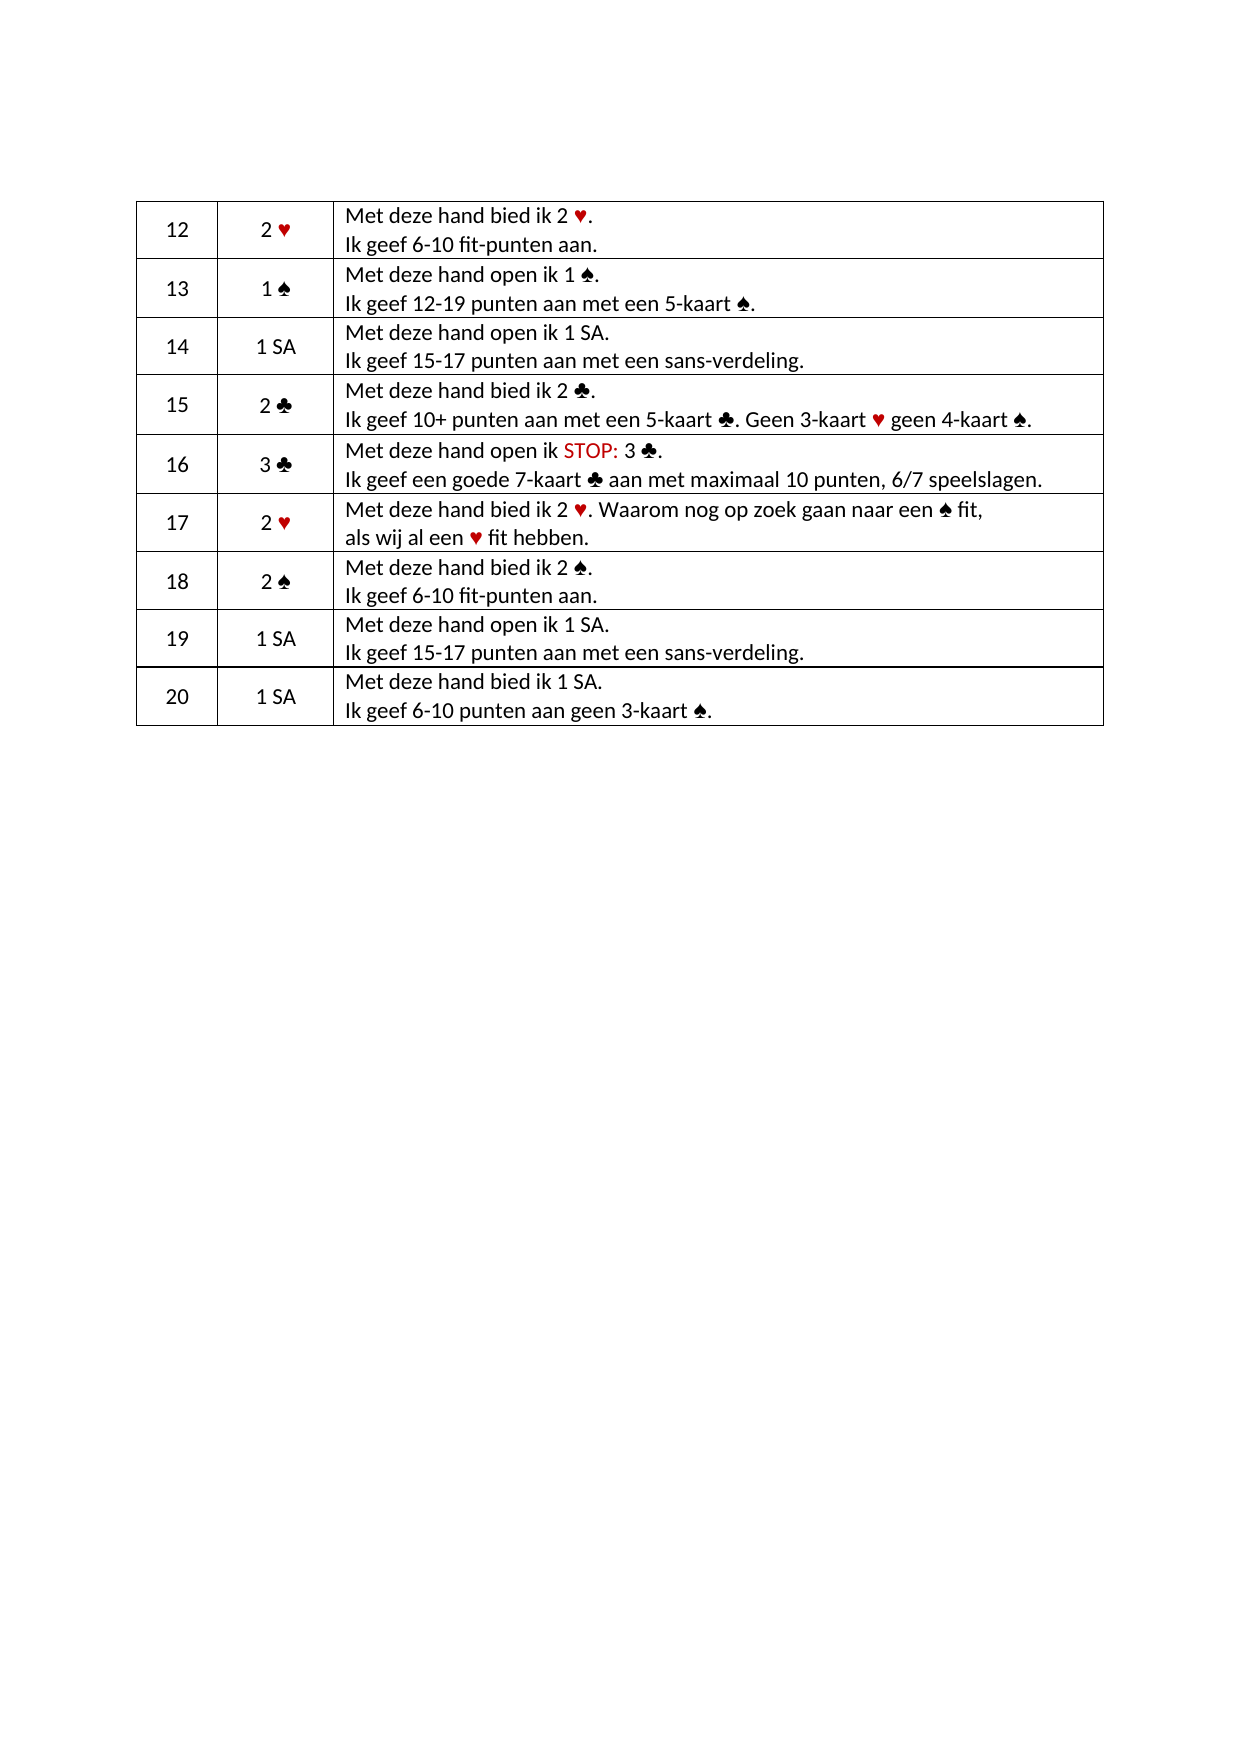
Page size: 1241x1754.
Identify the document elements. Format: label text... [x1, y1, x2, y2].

table_header 12 [137, 202, 217, 258]
table_cell Met deze hand open ik 1 SA. Ik geef 15-17 punten aan met een sans-verdeling. [334, 318, 1103, 374]
table_cell 18 [137, 552, 217, 609]
table_cell 2 ♣ [218, 375, 333, 433]
table_cell 13 [137, 259, 217, 317]
table_header 2 ♥ [218, 202, 333, 258]
table_cell 19 [137, 610, 217, 666]
table_cell 3 ♣ [218, 435, 333, 493]
table_cell 1 ♠ [218, 259, 333, 317]
table_cell 14 [137, 318, 217, 374]
table_cell Met deze hand bied ik 2 ♥. Waarom nog op zoek gaan naar een ♠ fit, als wij al een ♥ fit hebben. [334, 494, 1103, 551]
table_cell 1 SA [218, 668, 333, 725]
table_cell 2 ♥ [218, 494, 333, 551]
table_header Met deze hand bied ik 2 ♥. Ik geef 6-10 fit-punten aan. [334, 202, 1103, 258]
table_cell Met deze hand bied ik 2 ♣. Ik geef 10+ punten aan met een 5-kaart ♣. Geen 3-kaart ♥ geen 4-kaart ♠. [334, 375, 1103, 433]
table_cell 2 ♠ [218, 552, 333, 609]
table_cell 17 [137, 494, 217, 551]
table_cell Met deze hand bied ik 2 ♠. Ik geef 6-10 fit-punten aan. [334, 552, 1103, 609]
table_cell 20 [137, 668, 217, 725]
table_cell Met deze hand open ik 1 SA. Ik geef 15-17 punten aan met een sans-verdeling. [334, 610, 1103, 666]
table_cell Met deze hand bied ik 1 SA. Ik geef 6-10 punten aan geen 3-kaart ♠. [334, 668, 1103, 725]
table_cell 1 SA [218, 318, 333, 374]
table_cell 1 SA [218, 610, 333, 666]
table_cell 15 [137, 375, 217, 433]
table_cell Met deze hand open ik 1 ♠. Ik geef 12-19 punten aan met een 5-kaart ♠. [334, 259, 1103, 317]
table_cell 16 [137, 435, 217, 493]
table_cell Met deze hand open ik STOP: 3 ♣. Ik geef een goede 7-kaart ♣ aan met maximaal 10 punten, 6/7 speelslagen. [334, 435, 1103, 493]
